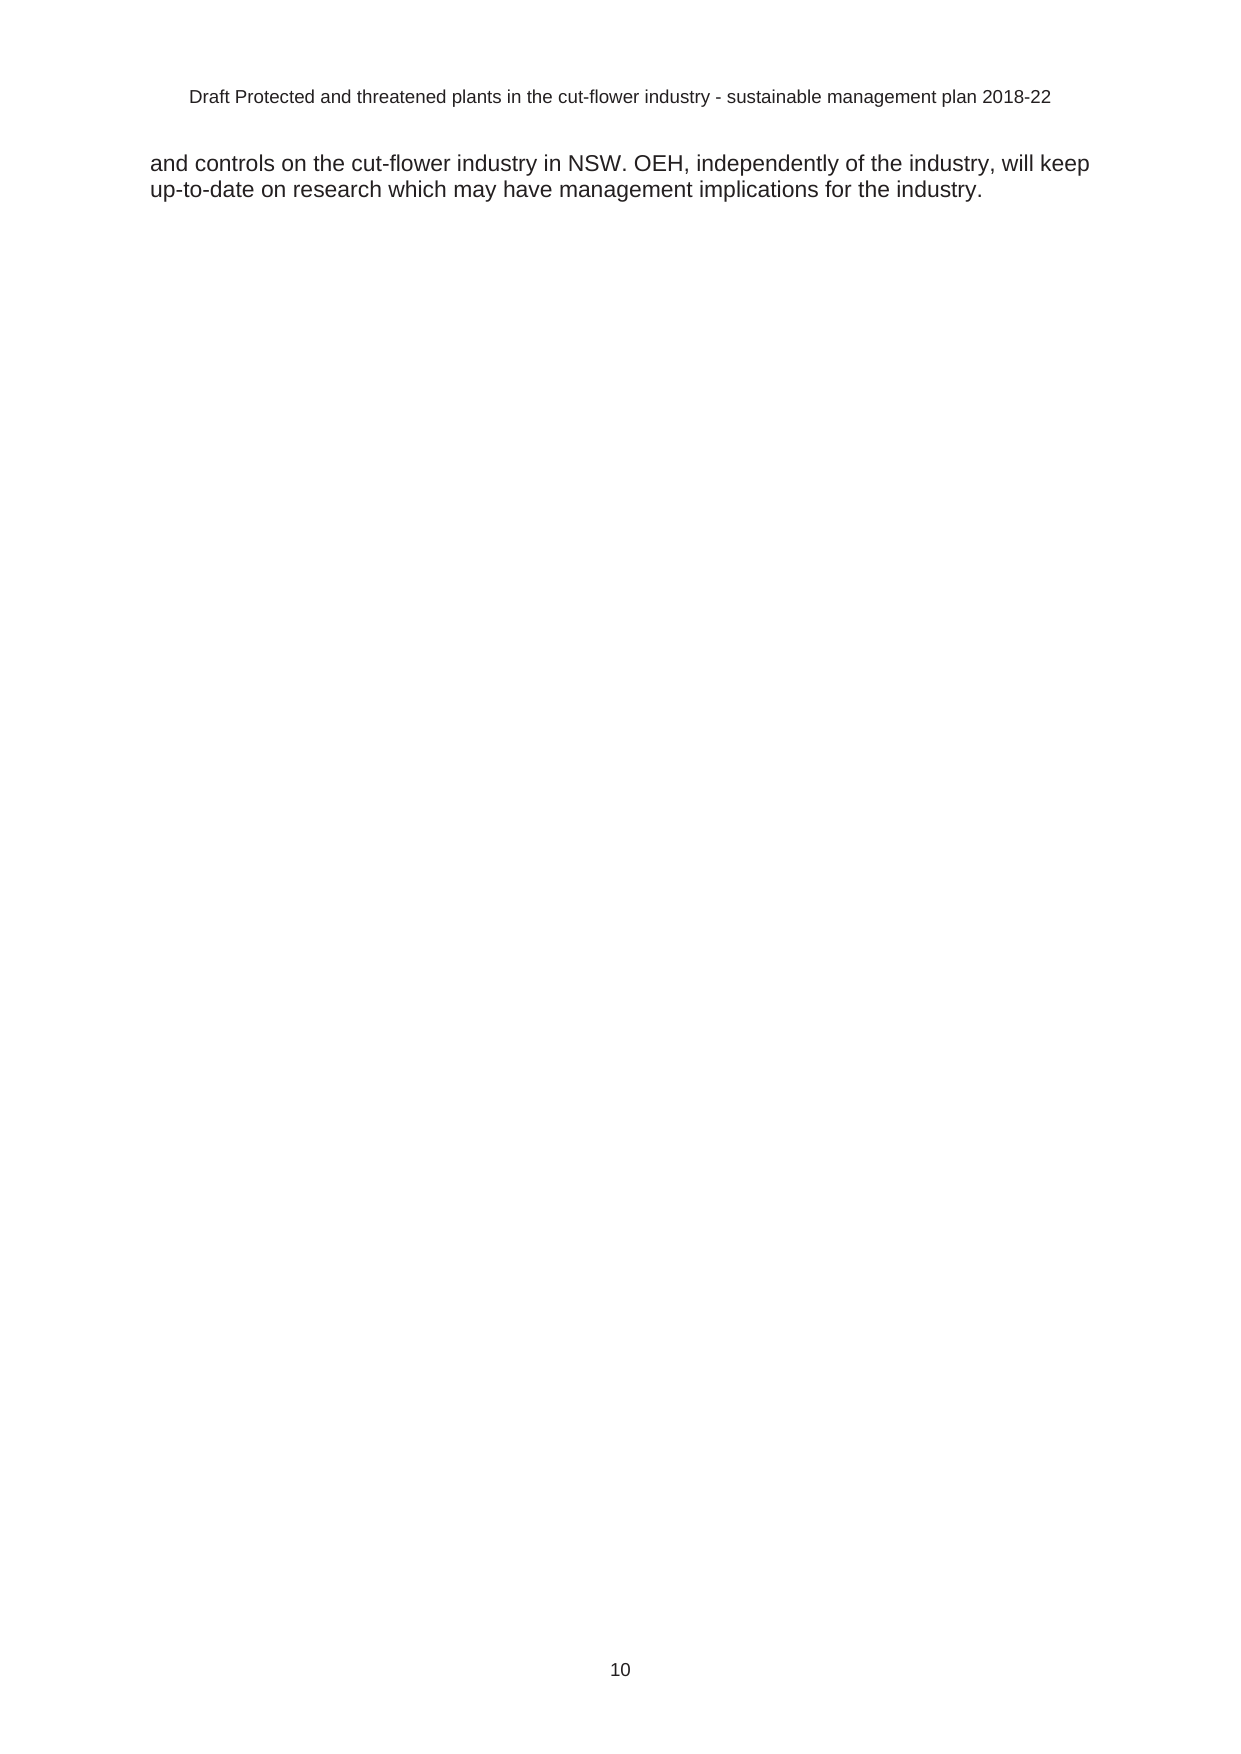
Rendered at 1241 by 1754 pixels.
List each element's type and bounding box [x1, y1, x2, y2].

text [150, 150, 1090, 203]
